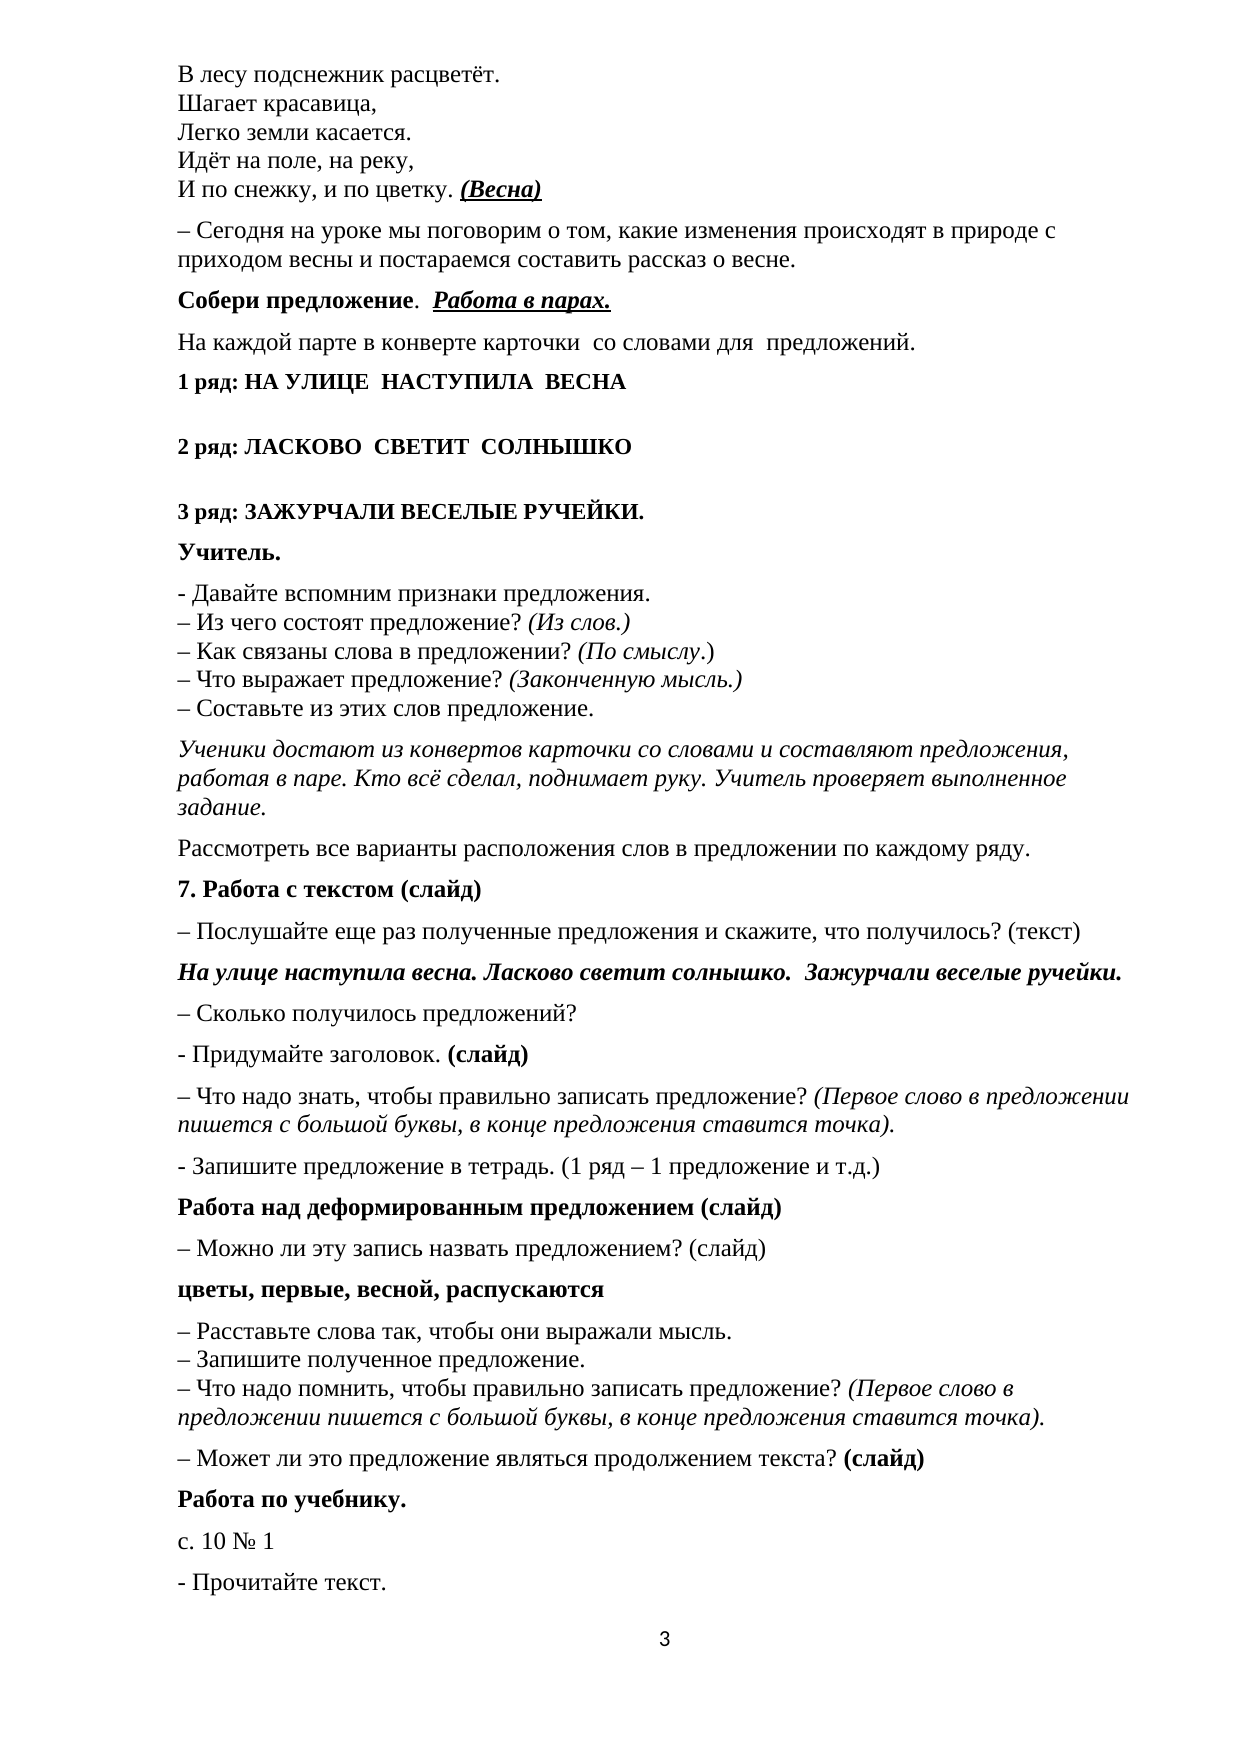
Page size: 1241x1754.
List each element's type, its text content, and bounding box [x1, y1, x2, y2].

text Работа над деформированным предложением (слайд) [177, 1192, 1152, 1221]
text 1 ряд: НА УЛИЦЕ НАСТУПИЛА ВЕСНА [177, 368, 1152, 394]
text – Сколько получилось предложений? [177, 998, 1152, 1027]
text - Придумайте заголовок. (слайд) [177, 1039, 1152, 1068]
text Работа по учебнику. [177, 1484, 1152, 1513]
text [177, 59, 1152, 203]
text – Может ли это предложение являться продолжением текста? (слайд) [177, 1443, 1152, 1472]
text – Можно ли эту запись назвать предложением? (слайд) [177, 1233, 1152, 1262]
text – Что надо знать, чтобы правильно записать предложение? (Первое слово в предложении пишется с большой буквы, в конце предложения ставится точка). [177, 1081, 1152, 1138]
text – Расставьте слова так, чтобы они выражали мысль. – Запишите полученное предложение. – Что надо помнить, чтобы правильно записать предложение? (Первое слово в предложении пишется с большой буквы, в конце предложения ставится точка). [177, 1316, 1152, 1431]
text - Давайте вспомним признаки предложения. – Из чего состоят предложение? (Из слов.) – Как связаны слова в предложении? (По смыслу.) – Что выражает предложение? (Законченную мысль.) – Составьте из этих слов предложение. [177, 578, 1152, 722]
text Собери предложение. Работа в парах. [177, 285, 1152, 314]
text На каждой парте в конверте карточки со словами для предложений. [177, 327, 1152, 355]
text 2 ряд: ЛАСКОВО СВЕТИТ СОЛНЫШКО [177, 407, 1152, 459]
text Учитель. [177, 537, 1152, 566]
text – Сегодня на уроке мы поговорим о том, какие изменения происходят в природе с приходом весны и постараемся составить рассказ о весне. [177, 215, 1152, 273]
text - Прочитайте текст. [177, 1567, 1152, 1596]
text 3 ряд: ЗАЖУРЧАЛИ ВЕСЕЛЫЕ РУЧЕЙКИ. [177, 472, 1152, 524]
text - Запишите предложение в тетрадь. (1 ряд – 1 предложение и т.д.) [177, 1151, 1152, 1179]
text Рассмотреть все варианты расположения слов в предложении по каждому ряду. [177, 833, 1152, 862]
text с. 10 № 1 [177, 1526, 1152, 1554]
text 7. Работа с текстом (слайд) [177, 874, 1152, 903]
text цветы, первые, весной, распускаются [177, 1274, 1152, 1303]
text – Послушайте еще раз полученные предложения и скажите, что получилось? (текст) [177, 916, 1152, 944]
text На улице наступила весна. Ласково светит солнышко. Зажурчали веселые ручейки. [177, 957, 1152, 986]
text Ученики достают из конвертов карточки со словами и составляют предложения, работая в паре. Кто всё сделал, поднимает руку. Учитель проверяет выполненное задание. [177, 734, 1152, 821]
